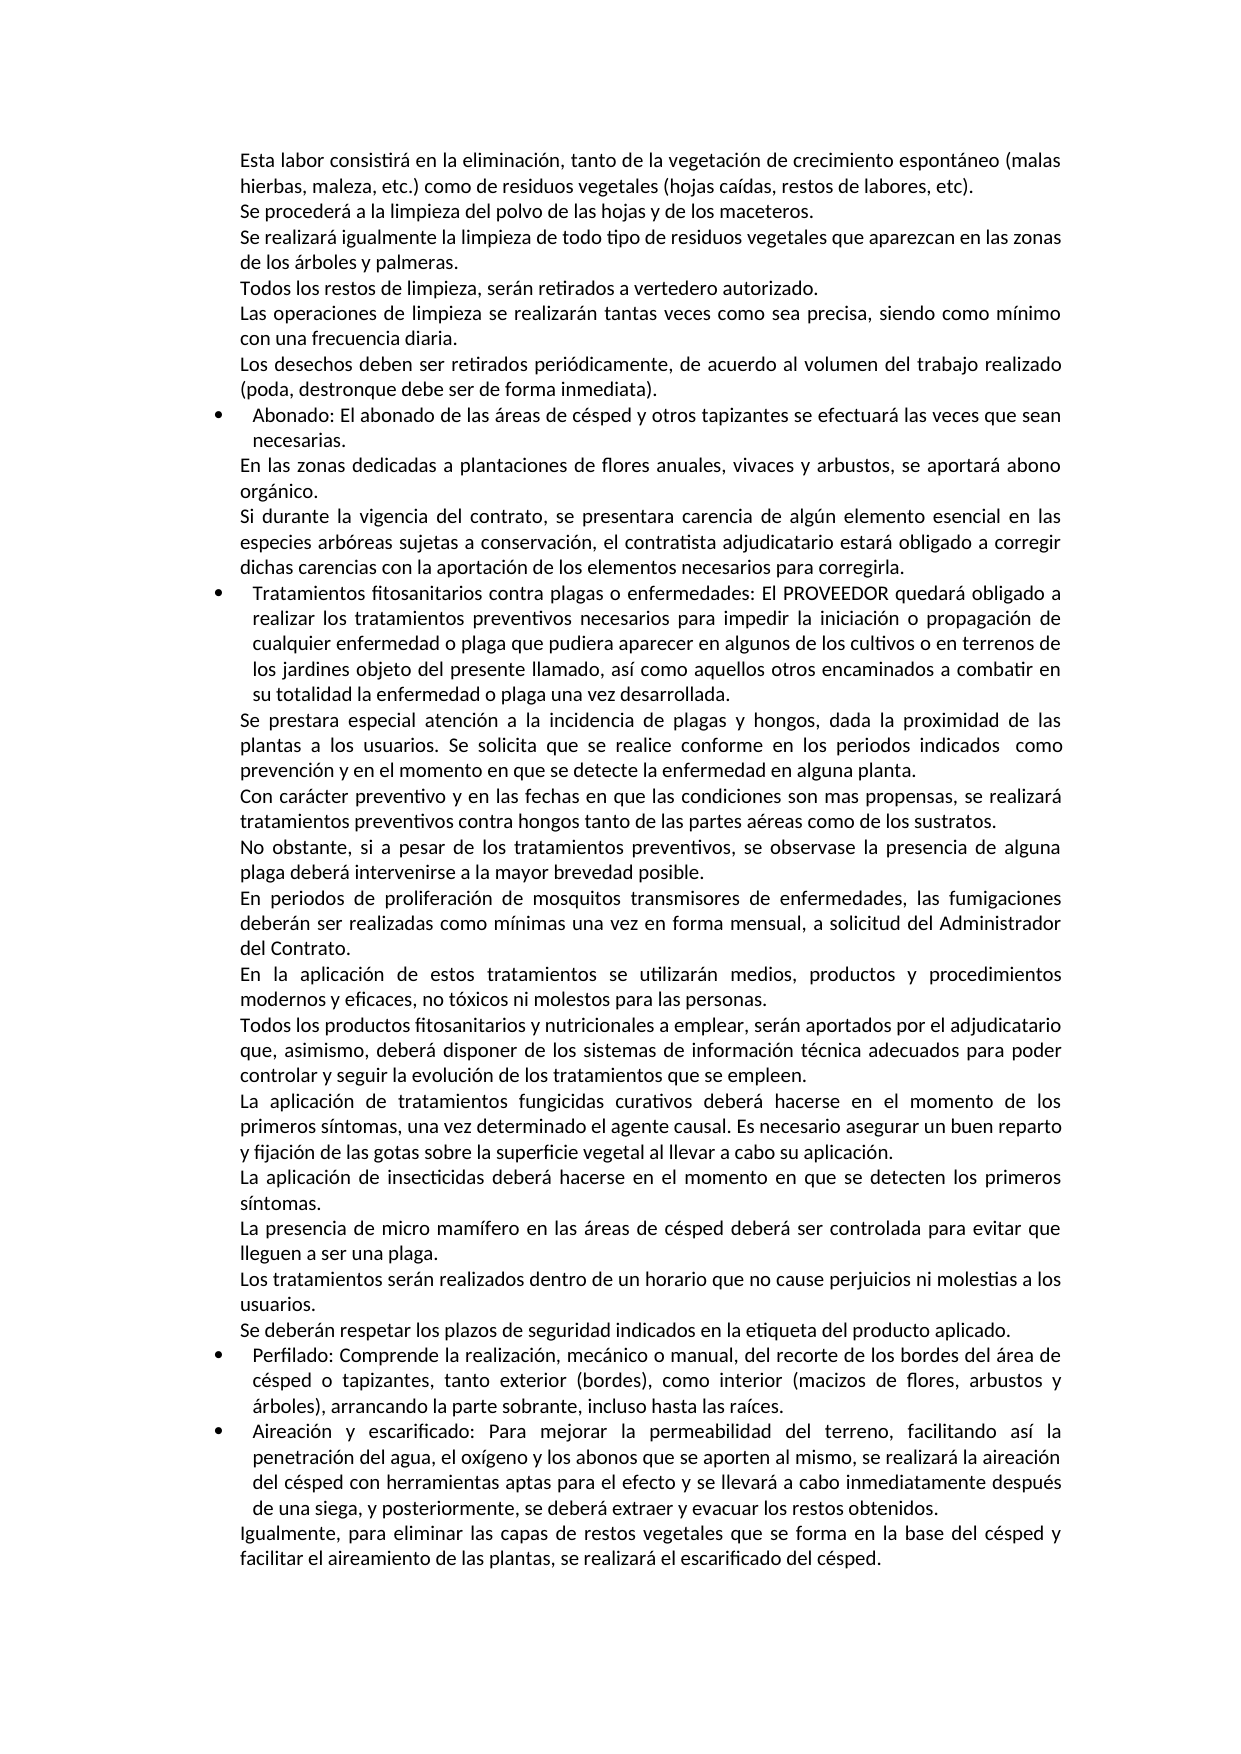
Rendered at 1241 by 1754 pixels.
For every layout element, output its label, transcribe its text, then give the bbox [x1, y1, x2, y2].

list Perfilado: Comprende la realización, mecánico o manual, del recorte de los bordes del área de césped o tapizantes, tanto exterior (bordes), como interior (macizos de flores, arbustos y árboles), arrancando la parte sobrante, incluso hasta las raíces. [215, 1342, 1063, 1418]
list Tratamientos fitosanitarios contra plagas o enfermedades: El PROVEEDOR quedará obligado a realizar los tratamientos preventivos necesarios para impedir la iniciación o propagación de cualquier enfermedad o plaga que pudiera aparecer en algunos de los cultivos o en terrenos de los jardines objeto del presente llamado, así como aquellos otros encaminados a combatir en su totalidad la enfermedad o plaga una vez desarrollada. [215, 580, 1063, 707]
text En periodos de proliferación de mosquitos transmisores de enfermedades, las fumigaciones deberán ser realizadas como mínimas una vez en forma mensual, a solicitud del Administrador del Contrato. [240, 885, 1063, 961]
text Se deberán respetar los plazos de seguridad indicados en la etiqueta del producto aplicado. [240, 1317, 1063, 1342]
list Abonado: El abonado de las áreas de césped y otros tapizantes se efectuará las veces que sean necesarias. [215, 402, 1063, 453]
text Todos los productos fitosanitarios y nutricionales a emplear, serán aportados por el adjudicatario que, asimismo, deberá disponer de los sistemas de información técnica adecuados para poder controlar y seguir la evolución de los tratamientos que se empleen. [240, 1012, 1063, 1088]
text Todos los restos de limpieza, serán retirados a vertedero autorizado. [240, 275, 1063, 300]
text La aplicación de insecticidas deberá hacerse en el momento en que se detecten los primeros síntomas. [240, 1164, 1063, 1215]
text Se prestara especial atención a la incidencia de plagas y hongos, dada la proximidad de las plantas a los usuarios. Se solicita que se realice conforme en los periodos indicados como prevención y en el momento en que se detecte la enfermedad en alguna planta. [240, 707, 1063, 783]
text Las operaciones de limpieza se realizarán tantas veces como sea precisa, siendo como mínimo con una frecuencia diaria. [240, 300, 1063, 351]
text La aplicación de tratamientos fungicidas curativos deberá hacerse en el momento de los primeros síntomas, una vez determinado el agente causal. Es necesario asegurar un buen reparto y fijación de las gotas sobre la superficie vegetal al llevar a cabo su aplicación. [240, 1088, 1063, 1164]
text La presencia de micro mamífero en las áreas de césped deberá ser controlada para evitar que lleguen a ser una plaga. [240, 1215, 1063, 1266]
text Igualmente, para eliminar las capas de restos vegetales que se forma en la base del césped y facilitar el aireamiento de las plantas, se realizará el escarificado del césped. [240, 1520, 1063, 1571]
text Esta labor consistirá en la eliminación, tanto de la vegetación de crecimiento espontáneo (malas hierbas, maleza, etc.) como de residuos vegetales (hojas caídas, restos de labores, etc). [240, 148, 1063, 198]
text Si durante la vigencia del contrato, se presentara carencia de algún elemento esencial en las especies arbóreas sujetas a conservación, el contratista adjudicatario estará obligado a corregir dichas carencias con la aportación de los elementos necesarios para corregirla. [240, 503, 1063, 580]
text En las zonas dedicadas a plantaciones de flores anuales, vivaces y arbustos, se aportará abono orgánico. [240, 453, 1063, 503]
text Con carácter preventivo y en las fechas en que las condiciones son mas propensas, se realizará tratamientos preventivos contra hongos tanto de las partes aéreas como de los sustratos. [240, 783, 1063, 834]
text En la aplicación de estos tratamientos se utilizarán medios, productos y procedimientos modernos y eficaces, no tóxicos ni molestos para las personas. [240, 961, 1063, 1012]
text No obstante, si a pesar de los tratamientos preventivos, se observase la presencia de alguna plaga deberá intervenirse a la mayor brevedad posible. [240, 834, 1063, 885]
text Los tratamientos serán realizados dentro de un horario que no cause perjuicios ni molestias a los usuarios. [240, 1266, 1063, 1317]
text Se procederá a la limpieza del polvo de las hojas y de los maceteros. [240, 198, 1063, 224]
list Aireación y escarificado: Para mejorar la permeabilidad del terreno, facilitando así la penetración del agua, el oxígeno y los abonos que se aporten al mismo, se realizará la aireación del césped con herramientas aptas para el efecto y se llevará a cabo inmediatamente después de una siega, y posteriormente, se deberá extraer y evacuar los restos obtenidos. [215, 1418, 1063, 1520]
text Se realizará igualmente la limpieza de todo tipo de residuos vegetales que aparezcan en las zonas de los árboles y palmeras. [240, 224, 1063, 275]
text Los desechos deben ser retirados periódicamente, de acuerdo al volumen del trabajo realizado (poda, destronque debe ser de forma inmediata). [240, 351, 1063, 402]
